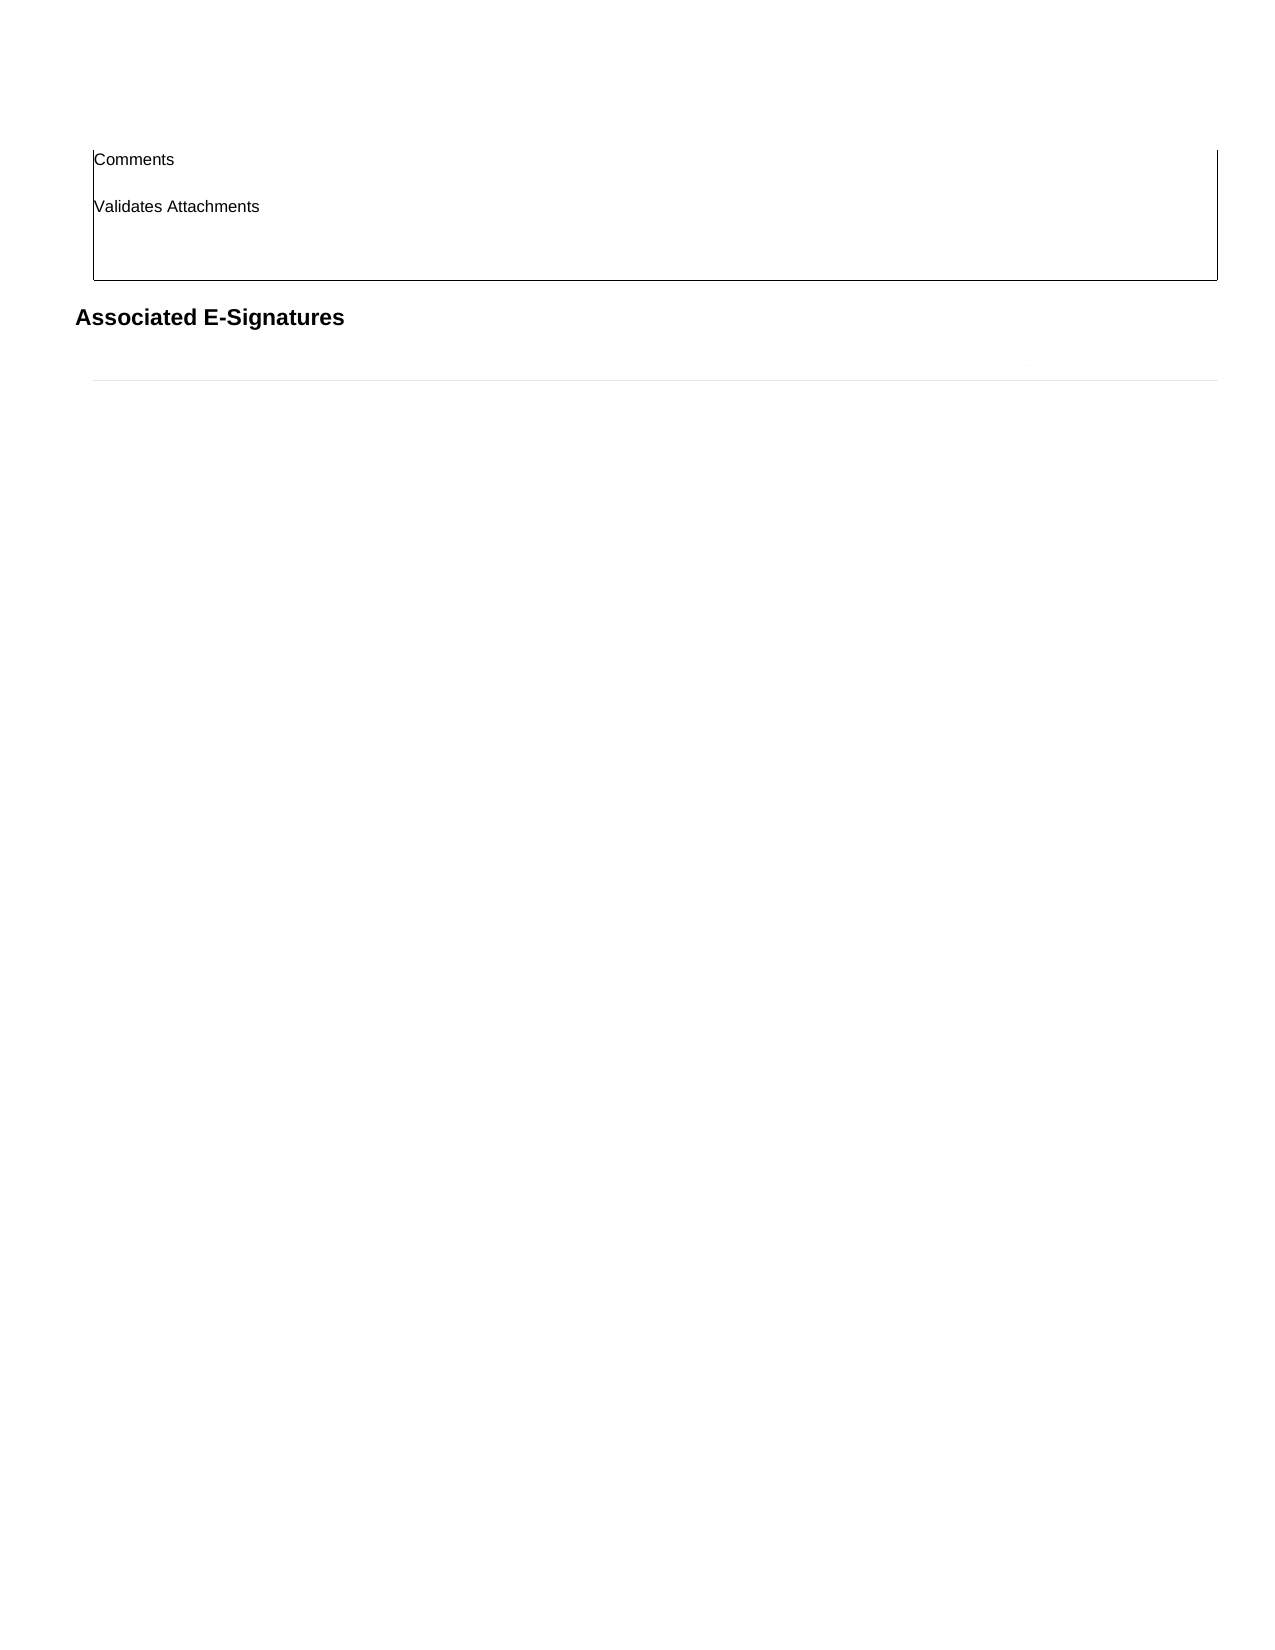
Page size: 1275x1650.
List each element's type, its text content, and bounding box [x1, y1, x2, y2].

subtitle Associated E-Signatures [75, 303, 1212, 330]
